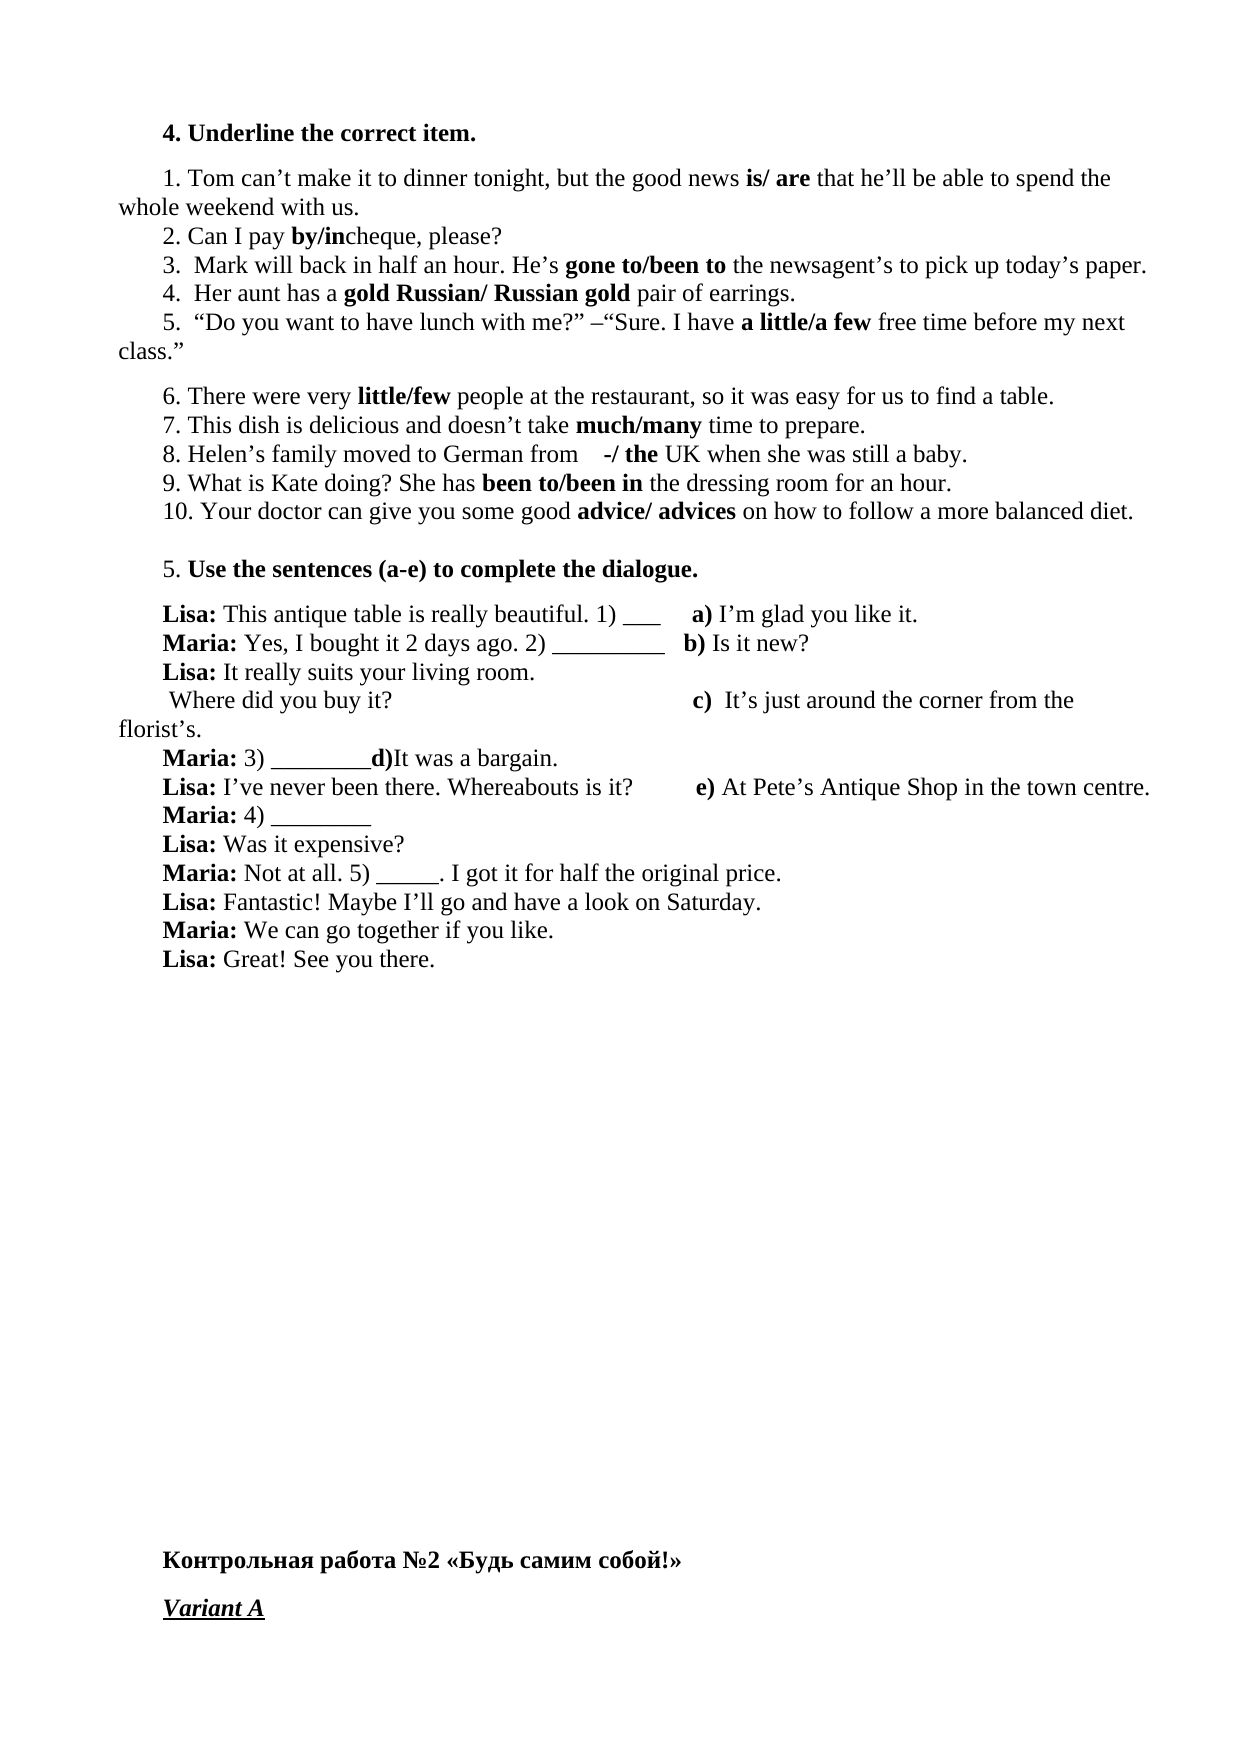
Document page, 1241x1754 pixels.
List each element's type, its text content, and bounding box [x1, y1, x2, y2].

text 1. Tom can’t make it to dinner tonight, but the good news is/ are that he’ll be able to spend the whole weekend with us. [118, 163, 1152, 221]
text 2. Can I pay by/incheque, please? [118, 221, 1152, 250]
text Lisa: It really suits your living room. [118, 657, 1152, 686]
text 3. Mark will back in half an hour. He’s gone to/been to the newsagent’s to pick up today’s paper. [118, 250, 1152, 278]
text 10. Your doctor can give you some good advice/ advices on how to follow a more balanced diet. [118, 496, 1152, 525]
text Maria: Not at all. 5) _____. I got it for half the original price. [118, 858, 1152, 887]
text Where did you buy it? c) It’s just around the corner from the florist’s. [118, 686, 1152, 743]
text Lisa: Fantastic! Maybe I’ll go and have a look on Saturday. [118, 887, 1152, 916]
text Maria: 4) ________ [118, 801, 1152, 829]
text 4. Her aunt has a gold Russian/ Russian gold pair of earrings. [118, 278, 1152, 307]
text Lisa: I’ve never been there. Whereabouts is it? e) At Pete’s Antique Shop in the town centre. [118, 772, 1152, 801]
text 9. What is Kate doing? She has been to/been in the dressing room for an hour. [118, 468, 1152, 496]
text Variant A [118, 1593, 1152, 1622]
text 7. This dish is delicious and doesn’t take much/many time to prepare. [118, 410, 1152, 439]
text Maria: We can go together if you like. [118, 916, 1152, 944]
text Контрольная работа №2 «Будь самим собой!» [118, 1546, 1152, 1574]
text Maria: 3) ________d)It was a bargain. [118, 743, 1152, 772]
text 4. Underline the correct item. [118, 118, 1152, 147]
text 6. There were very little/few people at the restaurant, so it was easy for us to find a table. [118, 381, 1152, 410]
text 8. Helen’s family moved to German from -/ the UK when she was still a baby. [118, 439, 1152, 468]
text Lisa: Great! See you there. [118, 944, 1152, 973]
text 5. “Do you want to have lunch with me?” –“Sure. I have a little/a few free time before my next class.” [118, 307, 1152, 365]
text 5. Use the sentences (a-e) to complete the dialogue. [118, 554, 1152, 583]
text Maria: Yes, I bought it 2 days ago. 2) _________ b) Is it new? [118, 628, 1152, 657]
text Lisa: This antique table is really beautiful. 1) ___ a) I’m glad you like it. [118, 599, 1152, 628]
text Lisa: Was it expensive? [118, 829, 1152, 858]
